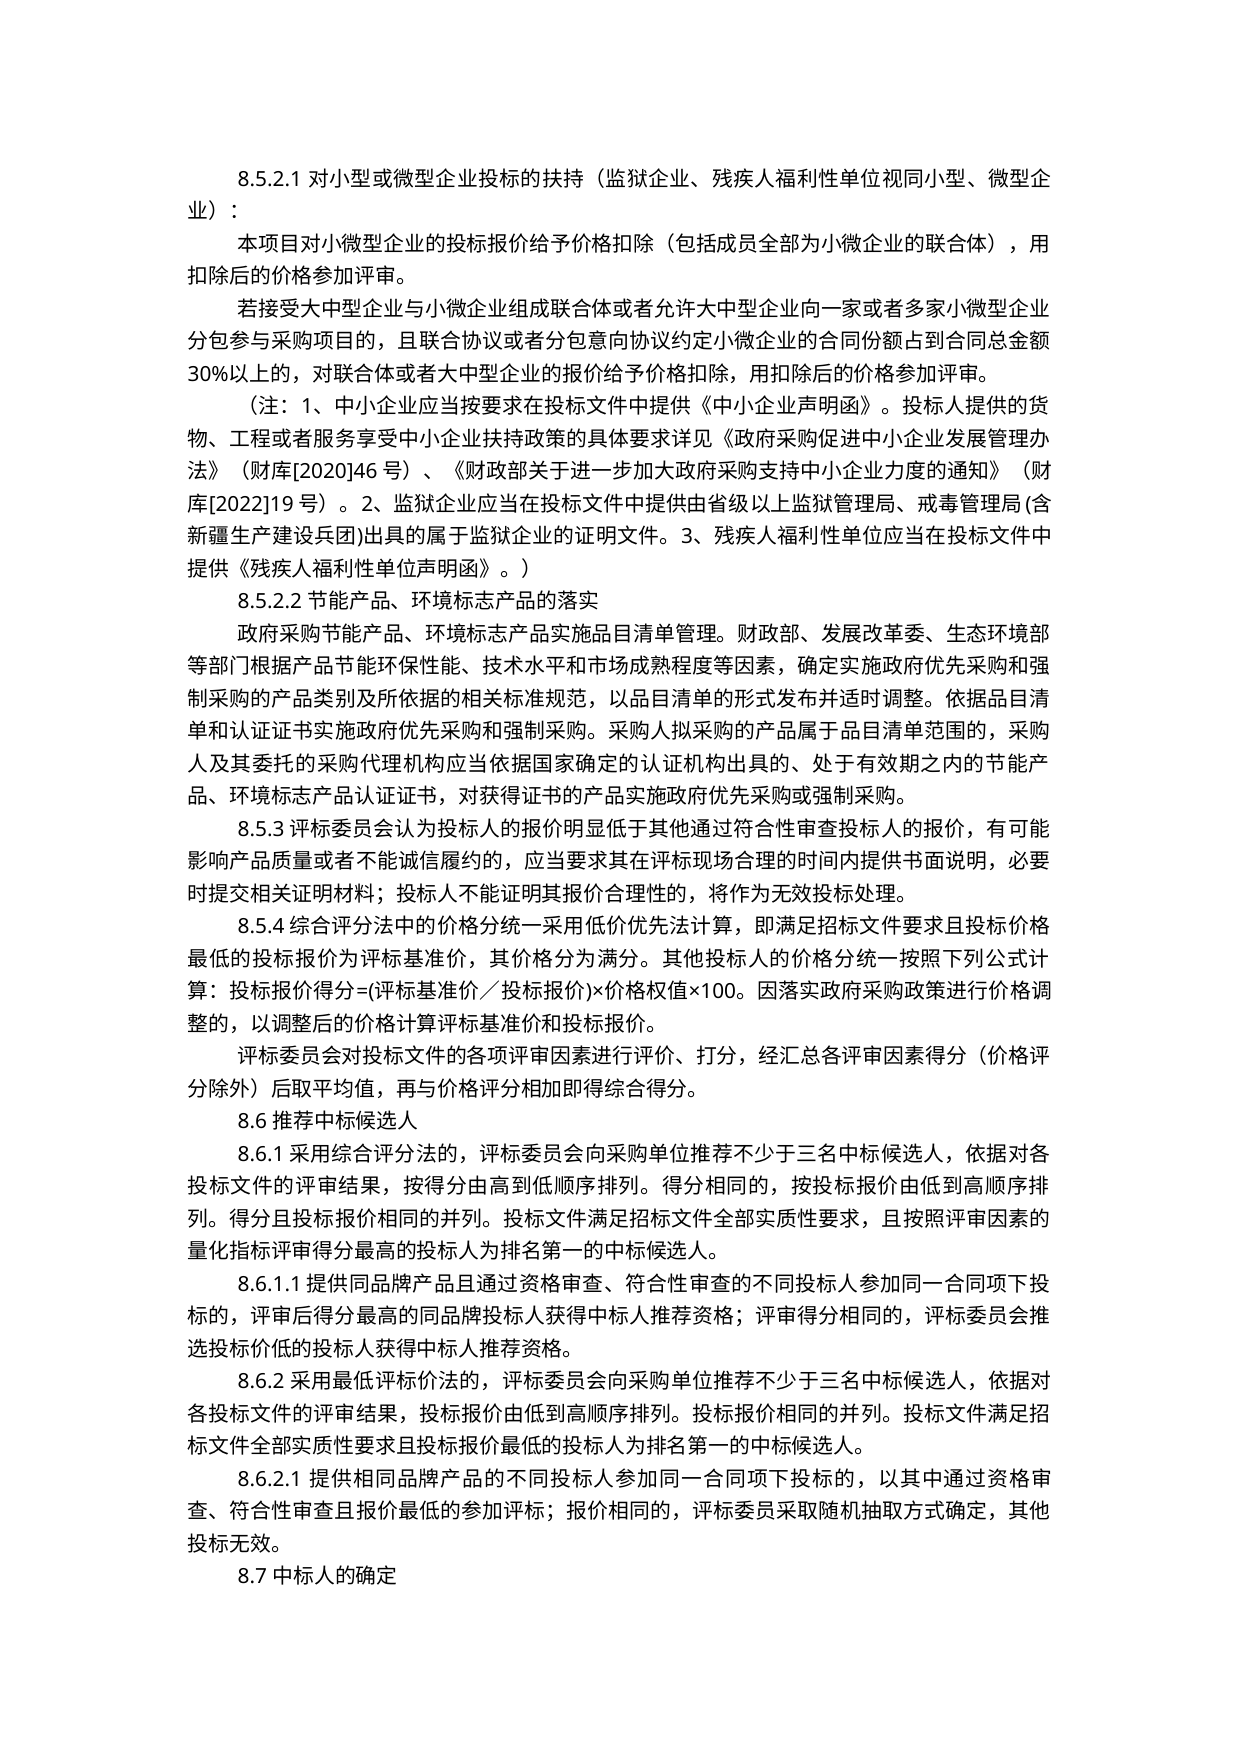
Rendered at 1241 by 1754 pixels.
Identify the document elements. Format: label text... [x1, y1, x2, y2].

text 若接受大中型企业与小微企业组成联合体或者允许大中型企业向一家或者多家小微型企业分包参与采购项目的，且联合协议或者分包意向协议约定小微企业的合同份额占到合同总金额30%以上的，对联合体或者大中型企业的报价给予价格扣除，用扣除后的价格参加评审。 [187, 292, 1053, 389]
text （注：1、中小企业应当按要求在投标文件中提供《中小企业声明函》。投标人提供的货物、工程或者服务享受中小企业扶持政策的具体要求详见《政府采购促进中小企业发展管理办法》（财库[2020]46号）、《财政部关于进一步加大政府采购支持中小企业力度的通知》（财库[2022]19号）。2、监狱企业应当在投标文件中提供由省级以上监狱管理局、戒毒管理局(含新疆生产建设兵团)出具的属于监狱企业的证明文件。3、残疾人福利性单位应当在投标文件中提供《残疾人福利性单位声明函》。） [187, 389, 1053, 584]
text 8.6 推荐中标候选人 [187, 1104, 1053, 1137]
text 本项目对小微型企业的投标报价给予价格扣除（包括成员全部为小微企业的联合体），用扣除后的价格参加评审。 [187, 227, 1053, 292]
text 8.6.1.1提供同品牌产品且通过资格审查、符合性审查的不同投标人参加同一合同项下投标的，评审后得分最高的同品牌投标人获得中标人推荐资格；评审得分相同的，评标委员会推选投标价低的投标人获得中标人推荐资格。 [187, 1267, 1053, 1364]
text 8.6.2.1 提供相同品牌产品的不同投标人参加同一合同项下投标的，以其中通过资格审查、符合性审查且报价最低的参加评标；报价相同的，评标委员采取随机抽取方式确定，其他投标无效。 [187, 1462, 1053, 1559]
text 8.6.2 采用最低评标价法的，评标委员会向采购单位推荐不少于三名中标候选人，依据对各投标文件的评审结果，投标报价由低到高顺序排列。投标报价相同的并列。投标文件满足招标文件全部实质性要求且投标报价最低的投标人为排名第一的中标候选人。 [187, 1364, 1053, 1462]
text 8.5.3评标委员会认为投标人的报价明显低于其他通过符合性审查投标人的报价，有可能影响产品质量或者不能诚信履约的，应当要求其在评标现场合理的时间内提供书面说明，必要时提交相关证明材料；投标人不能证明其报价合理性的，将作为无效投标处理。 [187, 812, 1053, 909]
text 8.7 中标人的确定 [187, 1559, 1053, 1592]
text 8.5.2.1 对小型或微型企业投标的扶持（监狱企业、残疾人福利性单位视同小型、微型企业）： [187, 162, 1053, 227]
text 8.5.4综合评分法中的价格分统一采用低价优先法计算，即满足招标文件要求且投标价格最低的投标报价为评标基准价，其价格分为满分。其他投标人的价格分统一按照下列公式计算：投标报价得分=(评标基准价／投标报价)×价格权值×100。因落实政府采购政策进行价格调整的，以调整后的价格计算评标基准价和投标报价。 [187, 909, 1053, 1039]
text 8.6.1采用综合评分法的，评标委员会向采购单位推荐不少于三名中标候选人，依据对各投标文件的评审结果，按得分由高到低顺序排列。得分相同的，按投标报价由低到高顺序排列。得分且投标报价相同的并列。投标文件满足招标文件全部实质性要求，且按照评审因素的量化指标评审得分最高的投标人为排名第一的中标候选人。 [187, 1137, 1053, 1267]
text 8.5.2.2 节能产品、环境标志产品的落实 [187, 584, 1053, 617]
text 政府采购节能产品、环境标志产品实施品目清单管理。财政部、发展改革委、生态环境部等部门根据产品节能环保性能、技术水平和市场成熟程度等因素，确定实施政府优先采购和强制采购的产品类别及所依据的相关标准规范，以品目清单的形式发布并适时调整。依据品目清单和认证证书实施政府优先采购和强制采购。采购人拟采购的产品属于品目清单范围的，采购人及其委托的采购代理机构应当依据国家确定的认证机构出具的、处于有效期之内的节能产品、环境标志产品认证证书，对获得证书的产品实施政府优先采购或强制采购。 [187, 617, 1053, 812]
text 评标委员会对投标文件的各项评审因素进行评价、打分，经汇总各评审因素得分（价格评分除外）后取平均值，再与价格评分相加即得综合得分。 [187, 1039, 1053, 1104]
